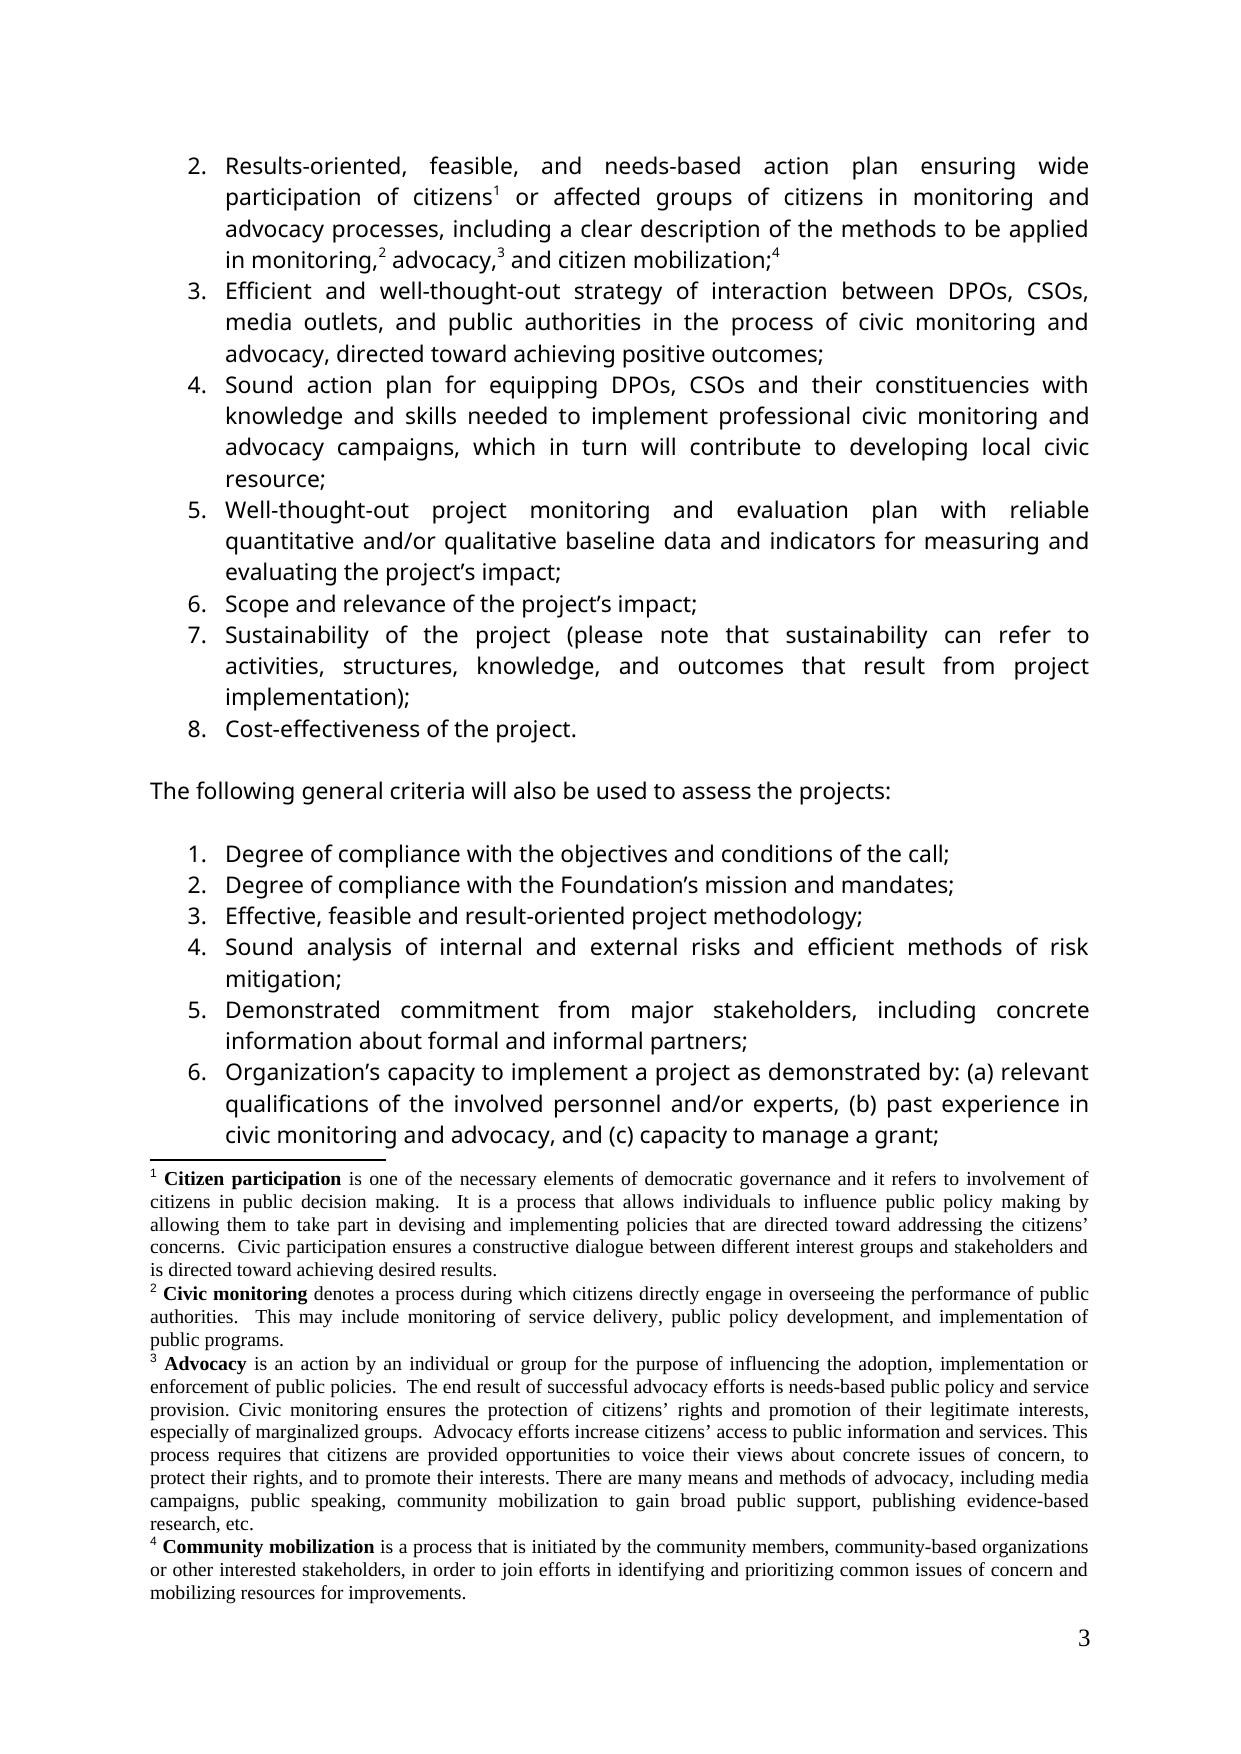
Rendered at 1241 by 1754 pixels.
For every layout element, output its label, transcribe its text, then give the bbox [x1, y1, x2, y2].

list Cost-effectiveness of the project. [187, 712, 1090, 744]
list Degree of compliance with the Foundation’s mission and mandates; [187, 869, 1090, 900]
list Sound analysis of internal and external risks and efficient methods of risk mitigation; [187, 931, 1090, 994]
list Demonstrated commitment from major stakeholders, including concrete information about formal and informal partners; [187, 994, 1090, 1056]
list Results-oriented, feasible, and needs-based action plan ensuring wide participation of citizens or affected groups of citizens in monitoring and advocacy processes, including a clear description of the methods to be applied in monitoring, advocacy, and citizen mobilization; [187, 150, 1090, 275]
list Effective, feasible and result-oriented project methodology; [187, 900, 1090, 931]
list Sustainability of the project (please note that sustainability can refer to activities, structures, knowledge, and outcomes that result from project implementation); [187, 619, 1090, 712]
list Well-thought-out project monitoring and evaluation plan with reliable quantitative and/or qualitative baseline data and indicators for measuring and evaluating the project’s impact; [187, 494, 1090, 587]
list Scope and relevance of the project’s impact; [187, 587, 1090, 619]
list Degree of compliance with the objectives and conditions of the call; [187, 837, 1090, 869]
text The following general criteria will also be used to assess the projects: [150, 775, 1090, 806]
list Organization’s capacity to implement a project as demonstrated by: (a) relevant qualifications of the involved personnel and/or experts, (b) past experience in civic monitoring and advocacy, and (c) capacity to manage a grant; [187, 1056, 1090, 1150]
list Efficient and well-thought-out strategy of interaction between DPOs, CSOs, media outlets, and public authorities in the process of civic monitoring and advocacy, directed toward achieving positive outcomes; [187, 275, 1090, 369]
list Sound action plan for equipping DPOs, CSOs and their constituencies with knowledge and skills needed to implement professional civic monitoring and advocacy campaigns, which in turn will contribute to developing local civic resource; [187, 369, 1090, 494]
